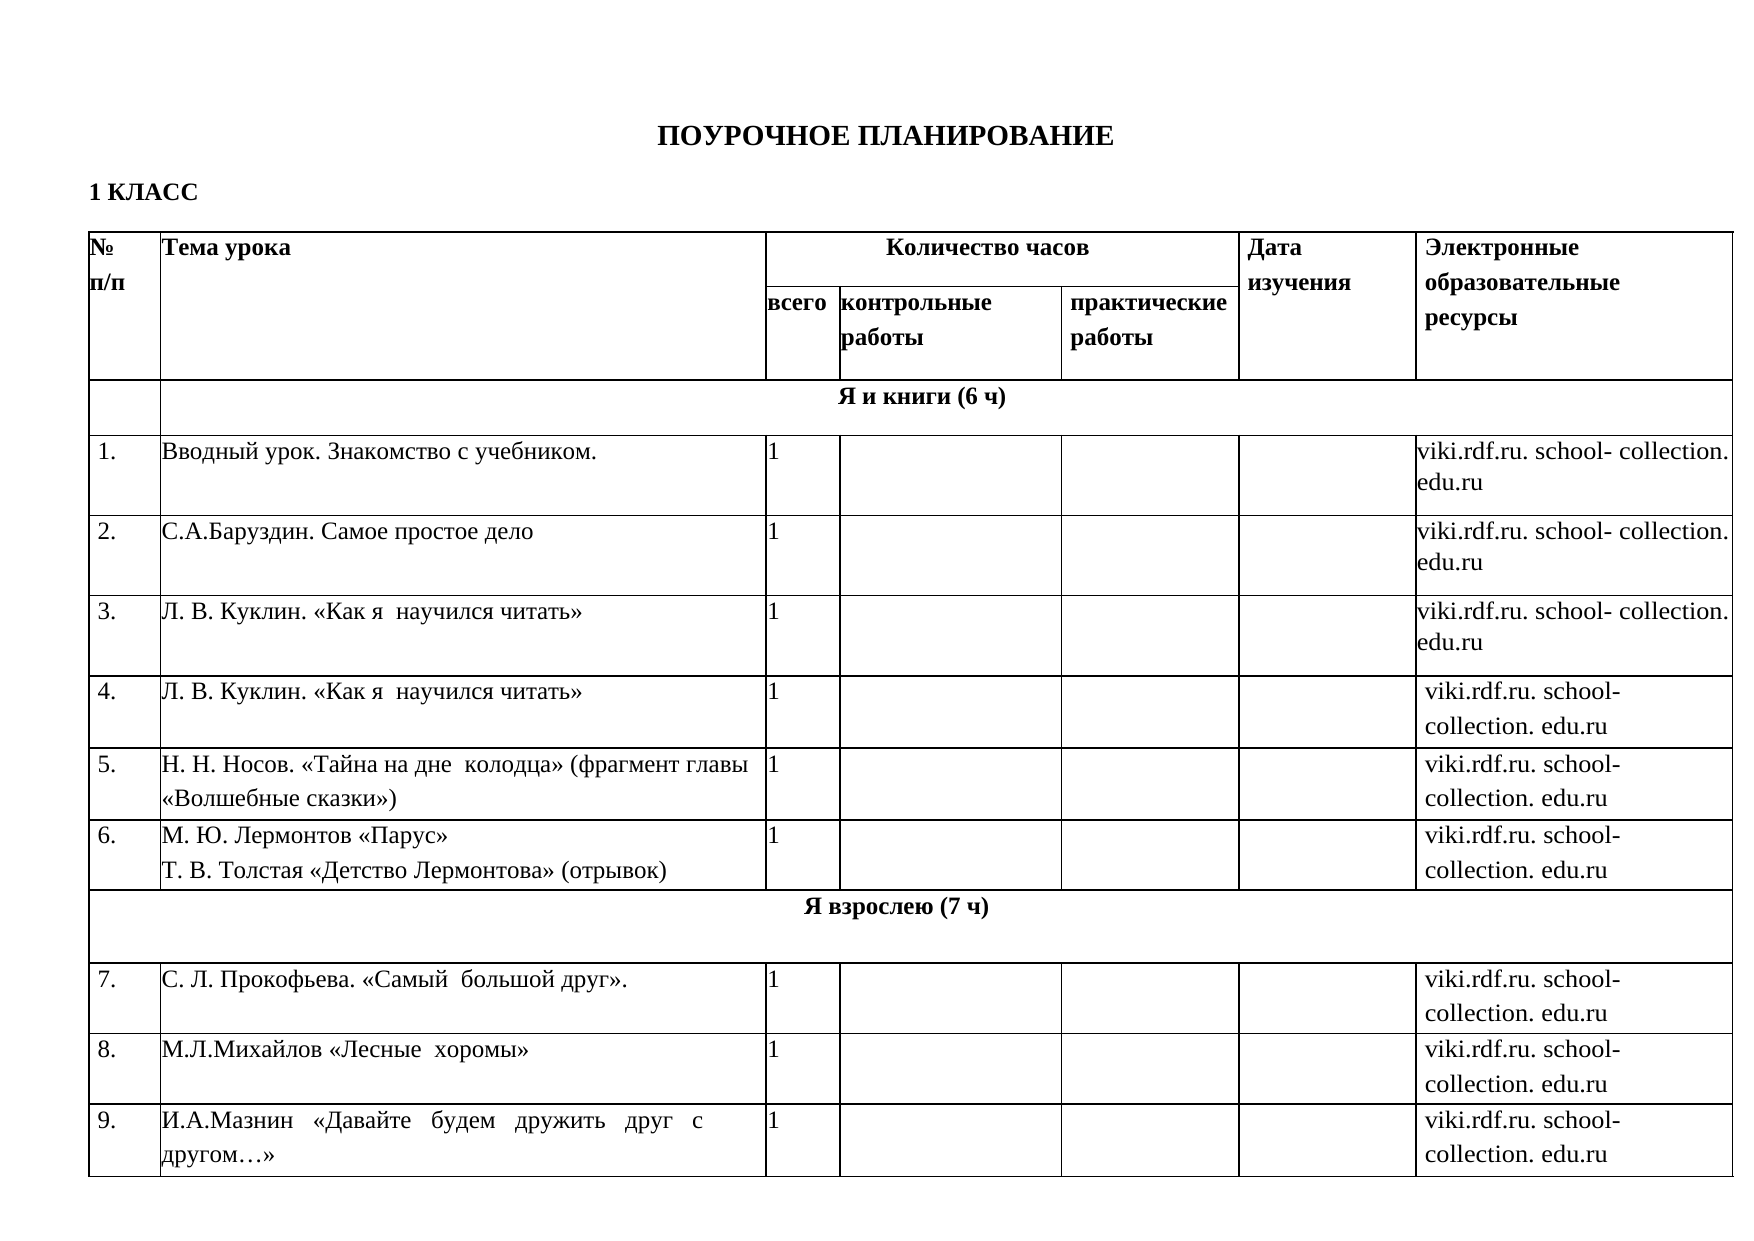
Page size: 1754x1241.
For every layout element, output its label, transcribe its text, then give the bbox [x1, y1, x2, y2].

table_cell С. Л. Прокофьева. «Самый большой друг». [161, 964, 765, 1033]
table_cell [841, 516, 1061, 595]
table_cell 1 [767, 821, 839, 889]
table_header Электронные образовательные ресурсы [1417, 233, 1732, 379]
table_cell контрольные работы [841, 287, 1061, 379]
table_cell 1 [767, 1105, 839, 1176]
table_cell 7. [90, 964, 160, 1033]
table_cell [1062, 964, 1238, 1033]
table_cell [1062, 516, 1238, 595]
table_header Тема урока [161, 233, 765, 379]
table_cell [841, 821, 1061, 889]
table_cell 5. [90, 749, 160, 819]
table_cell [1240, 436, 1415, 515]
table_cell [841, 1105, 1061, 1176]
table_cell viki.rdf.ru. school- collection. edu.ru [1417, 964, 1732, 1033]
table_cell М. Ю. Лермонтов «Парус» Т. В. Толстая «Детство Лермонтова» (отрывок) [161, 821, 765, 889]
table_cell 3. [90, 596, 160, 675]
table_cell [841, 749, 1061, 819]
table_cell 1 [767, 677, 839, 747]
table_cell 1 [767, 596, 839, 675]
table_cell Вводный урок. Знакомство с учебником. [161, 436, 765, 515]
table_cell viki.rdf.ru. school- collection. edu.ru [1417, 749, 1732, 819]
table_cell viki.rdf.ru. school- collection. edu.ru [1417, 436, 1732, 515]
table_cell [1062, 1034, 1238, 1103]
text 1 КЛАСС [89, 177, 1683, 206]
table_cell [841, 677, 1061, 747]
table_cell И.А.Мазнин «Давайте будем дружить друг с другом…» [161, 1105, 765, 1176]
table_cell М.Л.Михайлов «Лесные хоромы» [161, 1034, 765, 1103]
table_cell viki.rdf.ru. school- collection. edu.ru [1417, 596, 1732, 675]
table_cell С.А.Баруздин. Самое простое дело [161, 516, 765, 595]
table_cell Н. Н. Носов. «Тайна на дне колодца» (фрагмент главы «Волшебные сказки») [161, 749, 765, 819]
table_cell [1240, 964, 1415, 1033]
table_header Дата изучения [1240, 233, 1415, 379]
table_cell 9. [90, 1105, 160, 1176]
table_cell [1240, 596, 1415, 675]
table_header № п/п [90, 233, 160, 379]
table_cell [1062, 821, 1238, 889]
table_cell viki.rdf.ru. school- collection. edu.ru [1417, 1034, 1732, 1103]
table_cell 1 [767, 1034, 839, 1103]
table_cell [1240, 1105, 1415, 1176]
table_cell [1240, 677, 1415, 747]
table_cell [841, 964, 1061, 1033]
table_cell 1 [767, 436, 839, 515]
table_cell [841, 596, 1061, 675]
table_cell 4. [90, 677, 160, 747]
table_cell Я и книги (6 ч) [161, 381, 1732, 434]
table_cell 1 [767, 516, 839, 595]
table_cell viki.rdf.ru. school- collection. edu.ru [1417, 677, 1732, 747]
table_cell 1 [767, 964, 839, 1033]
table_cell 6. [90, 821, 160, 889]
table_cell практические работы [1062, 287, 1238, 379]
table_cell [1062, 677, 1238, 747]
table_cell viki.rdf.ru. school- collection. edu.ru [1417, 821, 1732, 889]
table_cell Я взрослею (7 ч) [90, 891, 1732, 962]
text ПОУРОЧНОЕ ПЛАНИРОВАНИЕ [89, 118, 1683, 151]
table_cell [841, 436, 1061, 515]
table_cell [841, 1034, 1061, 1103]
table_cell 2. [90, 516, 160, 595]
table_cell [1062, 596, 1238, 675]
table_header Количество часов [767, 233, 1238, 286]
table_cell [1062, 436, 1238, 515]
table_cell [1240, 1034, 1415, 1103]
table_cell 1 [767, 749, 839, 819]
table_cell всего [767, 287, 839, 379]
table_cell 8. [90, 1034, 160, 1103]
table_cell [1240, 749, 1415, 819]
table_cell [1062, 749, 1238, 819]
table_cell [1062, 1105, 1238, 1176]
table_cell [1240, 516, 1415, 595]
table_cell viki.rdf.ru. school- collection. edu.ru [1417, 516, 1732, 595]
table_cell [1417, 1105, 1732, 1176]
table_cell 1. [90, 436, 160, 515]
table_cell Л. В. Куклин. «Как я научился читать» [161, 677, 765, 747]
table_cell Л. В. Куклин. «Как я научился читать» [161, 596, 765, 675]
table_cell [90, 381, 160, 434]
table_cell [1240, 821, 1415, 889]
